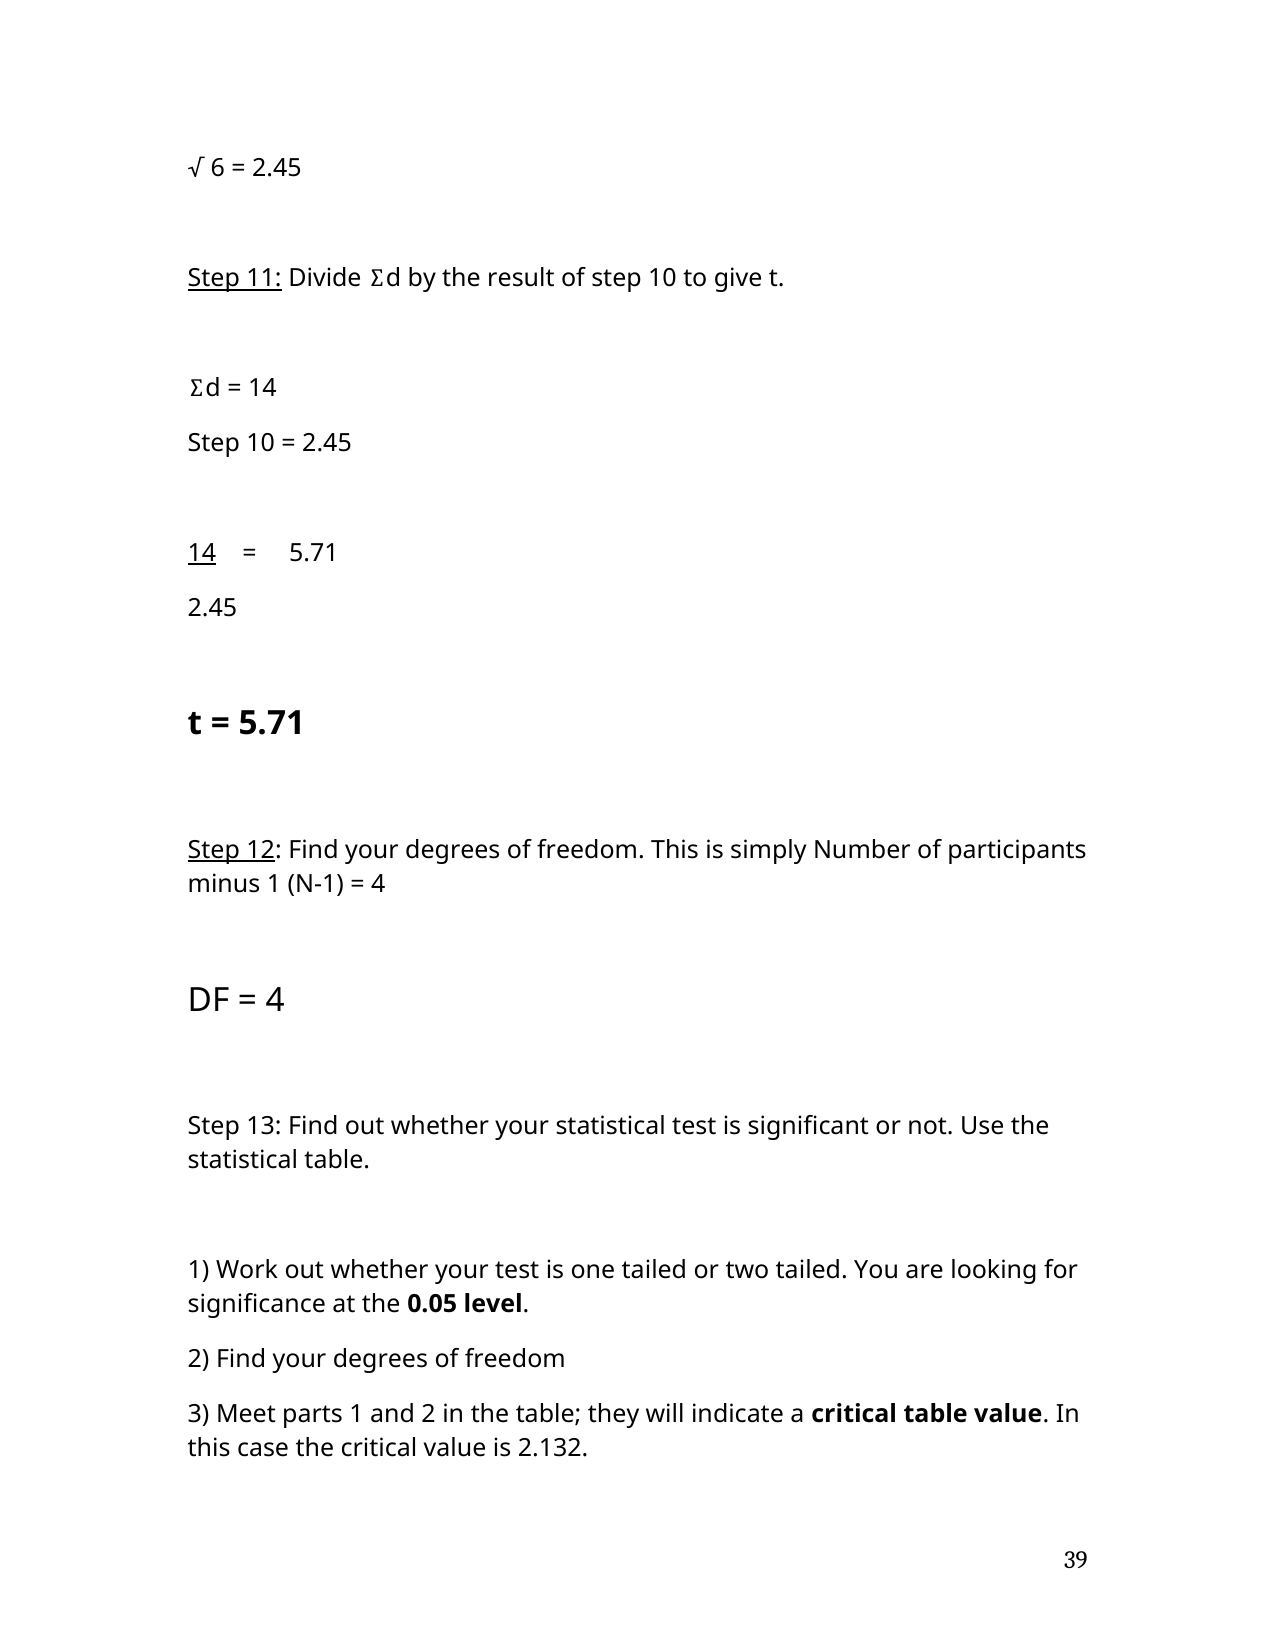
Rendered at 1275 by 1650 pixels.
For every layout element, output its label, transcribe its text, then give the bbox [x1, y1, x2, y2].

text DF = 4 [187, 975, 1087, 1021]
text Step 12: Find your degrees of freedom. This is simply Number of participants minus 1 (N-1) = 4 [187, 831, 1087, 899]
text Step 13: Find out whether your statistical test is significant or not. Use the statistical table. [187, 1108, 1087, 1176]
text √ 6 = 2.45 [187, 150, 1087, 184]
text ∑d = 14 [187, 369, 1087, 404]
text 2) Find your degrees of freedom [187, 1341, 1087, 1375]
text 3) Meet parts 1 and 2 in the table; they will indicate a critical table value. In this case the critical value is 2.132. [187, 1396, 1087, 1464]
text 14 = 5.71 [187, 534, 1087, 568]
text 2.45 [187, 589, 1087, 623]
text Step 11: Divide ∑d by the result of step 10 to give t. [187, 260, 1087, 294]
text 1) Work out whether your test is one tailed or two tailed. You are looking for significance at the 0.05 level. [187, 1252, 1087, 1320]
text Step 10 = 2.45 [187, 424, 1087, 458]
text t = 5.71 [187, 699, 1087, 744]
